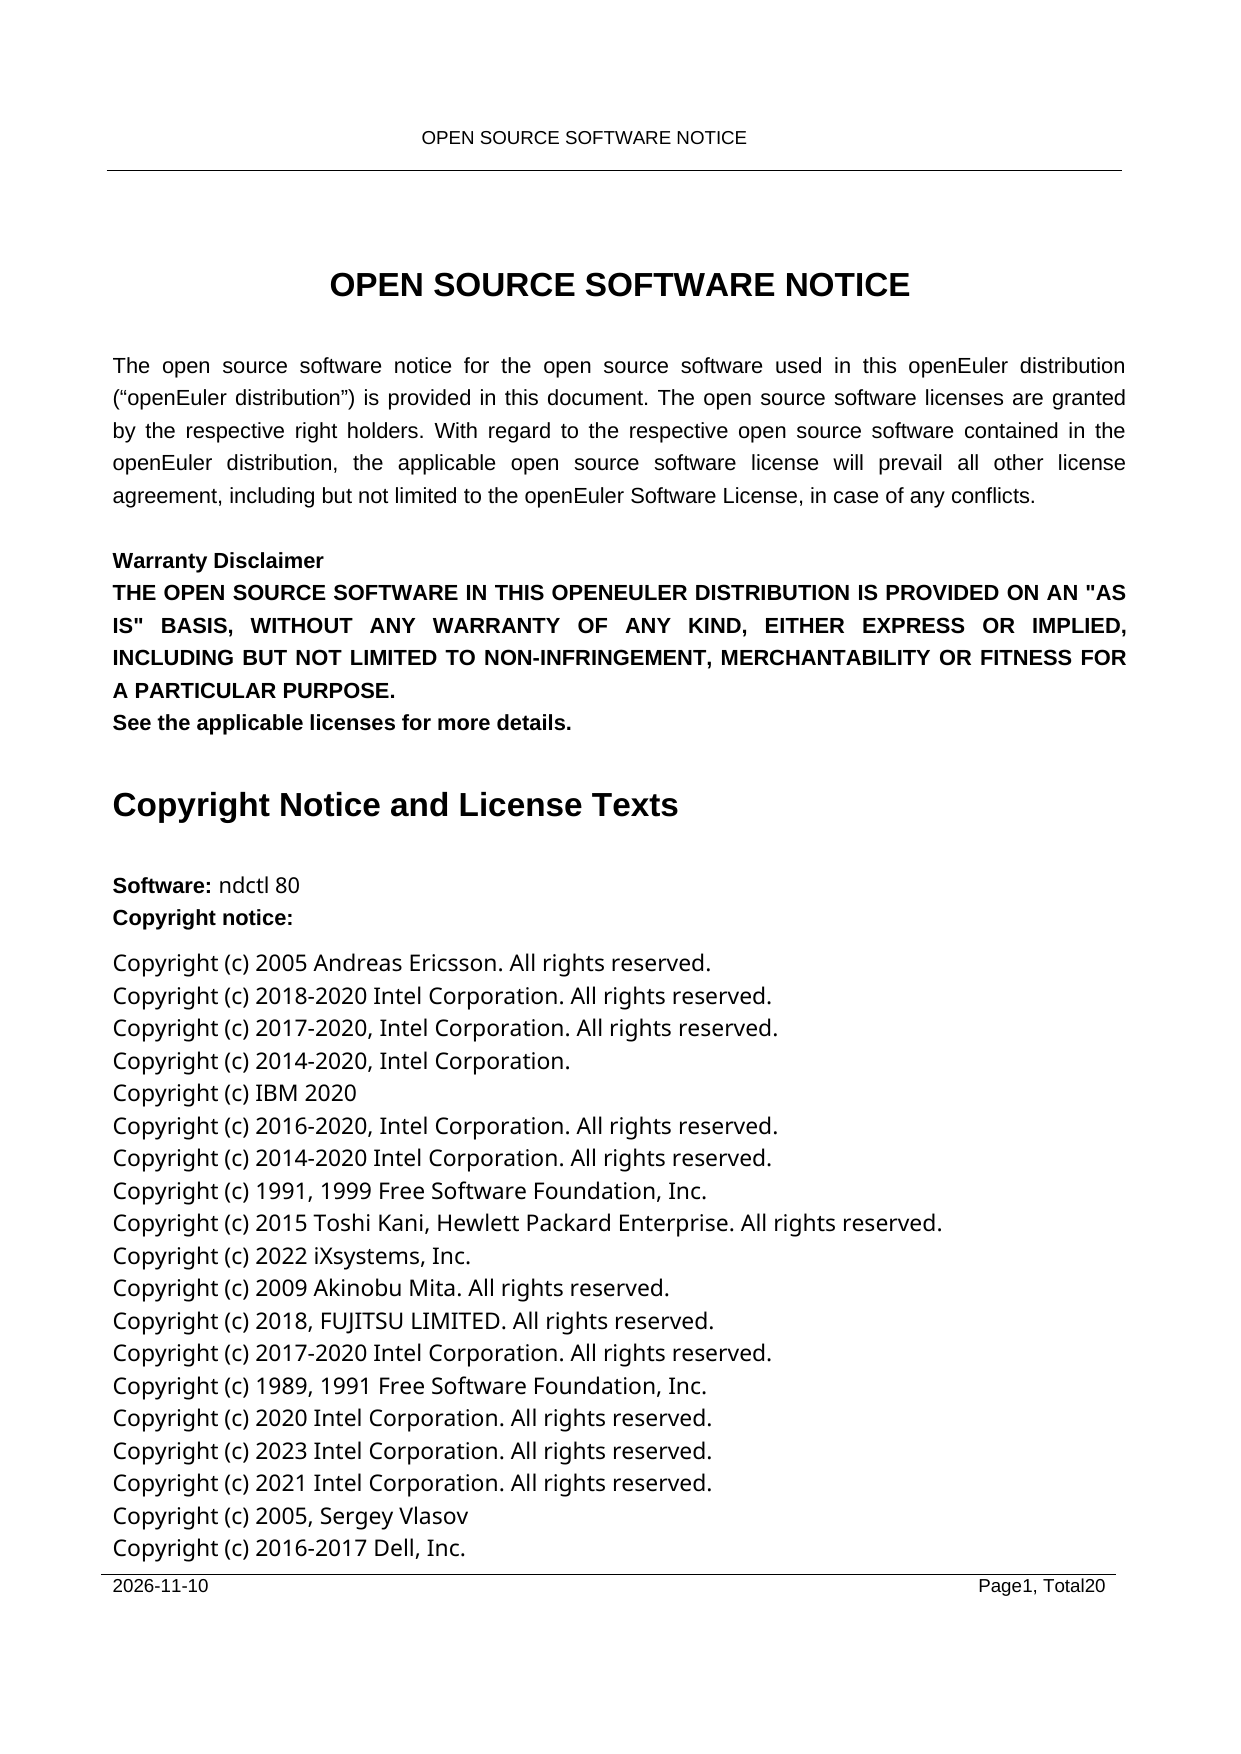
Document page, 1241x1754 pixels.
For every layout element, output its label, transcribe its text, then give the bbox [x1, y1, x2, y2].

text Copyright Notice and License Texts [112, 771, 1128, 836]
text Copyright notice: [112, 901, 1128, 934]
text OPEN SOURCE SOFTWARE NOTICE [112, 251, 1128, 316]
title Software: ndctl 80 [112, 869, 1128, 901]
text THE OPEN SOURCE SOFTWARE IN THIS OPENEULER DISTRIBUTION IS PROVIDED ON AN "AS IS" BASIS, WITHOUT ANY WARRANTY OF ANY KIND, EITHER EXPRESS OR IMPLIED, INCLUDING BUT NOT LIMITED TO NON-INFRINGEMENT, MERCHANTABILITY OR FITNESS FOR A PARTICULAR PURPOSE. See the applicable licenses for more details. [112, 576, 1128, 739]
text Warranty Disclaimer [112, 544, 1128, 576]
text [112, 947, 1128, 1564]
text The open source software notice for the open source software used in this openEuler distribution (“openEuler distribution”) is provided in this document. The open source software licenses are granted by the respective right holders. With regard to the respective open source software contained in the openEuler distribution, the applicable open source software license will prevail all other license agreement, including but not limited to the openEuler Software License, in case of any conflicts. [112, 349, 1128, 511]
